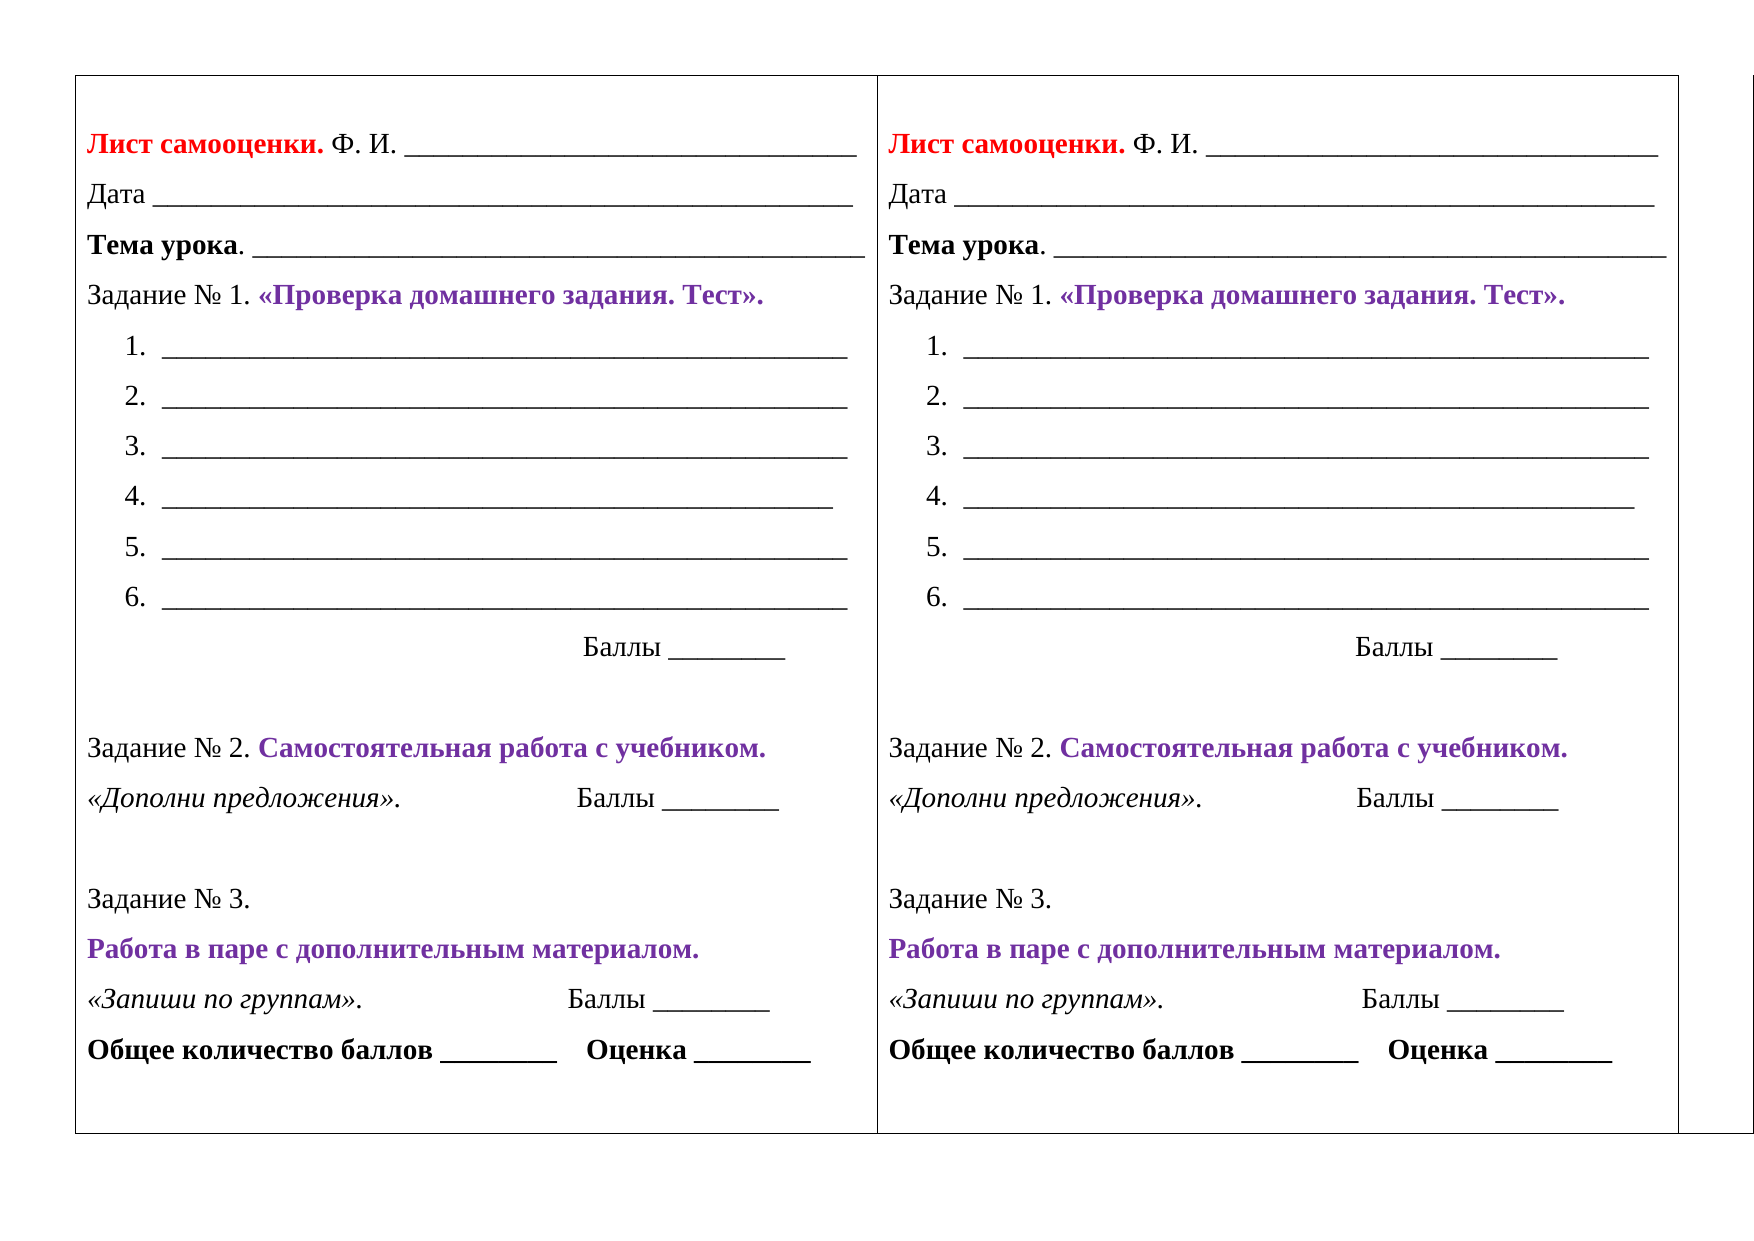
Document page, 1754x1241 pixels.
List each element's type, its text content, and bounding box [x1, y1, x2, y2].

table_header Лист самооценки. Ф. И. _______________________________ Дата ________________________________________________ Тема урока. __________________________________________ Задание № 1. «Проверка домашнего задания. Тест». _______________________________________________ _______________________________________________ _______________________________________________ ______________________________________________ _______________________________________________ _______________________________________________ Баллы ________ Задание № 2. Самостоятельная работа с учебником. «Дополни предложения». Баллы ________ Задание № 3. Работа в паре с дополнительным материалом. «Запиши по группам». Баллы ________ Общее количество баллов ________ Оценка ________ [878, 76, 1678, 1132]
table_header Лист самооценки. Ф. И. _______________________________ Дата ________________________________________________ Тема урока. __________________________________________ Задание № 1. «Проверка домашнего задания. Тест». _______________________________________________ _______________________________________________ _______________________________________________ ______________________________________________ _______________________________________________ _______________________________________________ Баллы ________ Задание № 2. Самостоятельная работа с учебником. «Дополни предложения». Баллы ________ Задание № 3. Работа в паре с дополнительным материалом. «Запиши по группам». Баллы ________ Общее количество баллов ________ Оценка ________ [76, 76, 877, 1132]
table_header [1679, 75, 1753, 1132]
